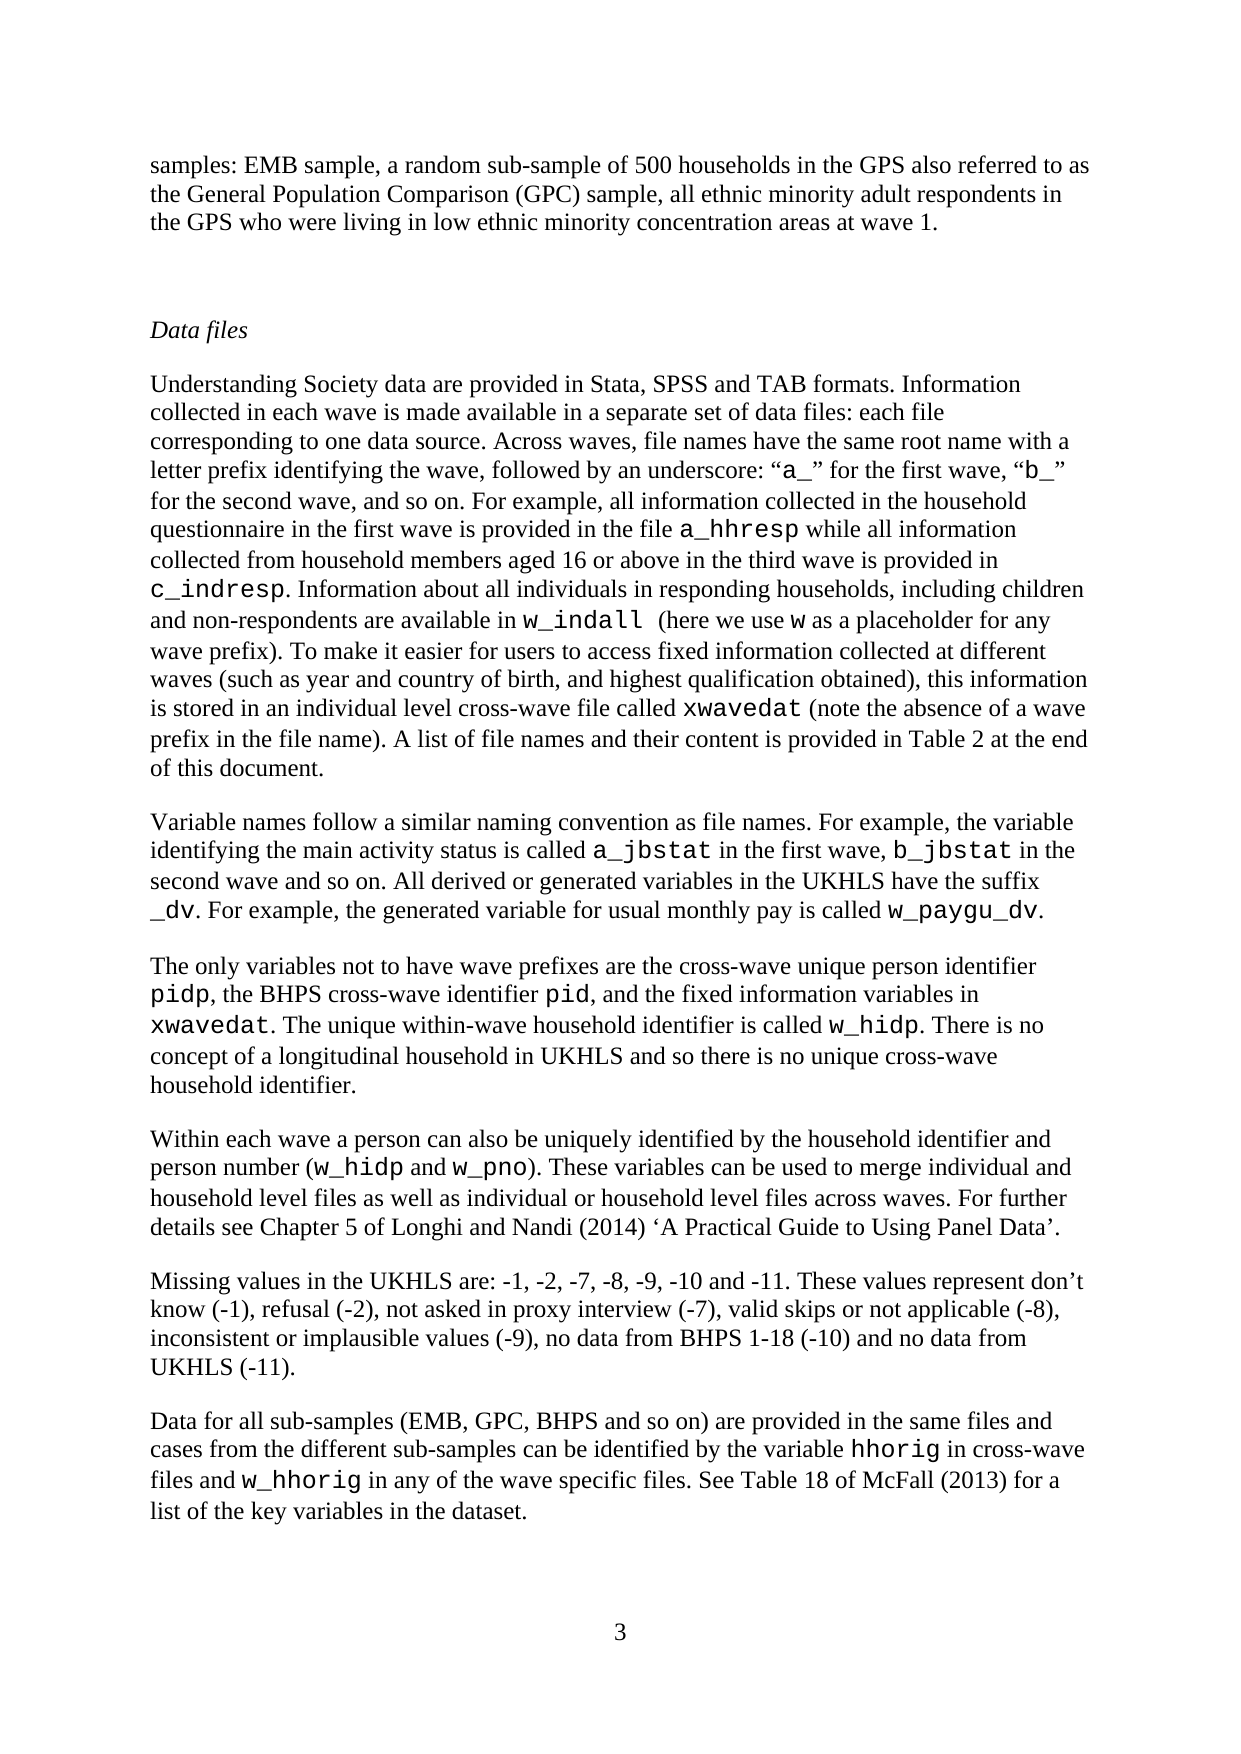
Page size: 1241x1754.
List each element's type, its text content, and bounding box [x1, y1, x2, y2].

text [150, 150, 1090, 236]
text Variable names follow a similar naming convention as file names. For example, the variable identifying the main activity status is called a_jbstat in the first wave, b_jbstat in the second wave and so on. All derived or generated variables in the UKHLS have the suffix _dv. For example, the generated variable for usual monthly pay is called w_paygu_dv. [150, 807, 1090, 926]
text Within each wave a person can also be uniquely identified by the household identifier and person number (w_hidp and w_pno). These variables can be used to merge individual and household level files as well as individual or household level files across waves. For further details see Chapter 5 of Longhi and Nandi (2014) ‘A Practical Guide to Using Panel Data’. [150, 1124, 1090, 1241]
text Missing values in the UKHLS are: -1, -2, -7, -8, -9, -10 and -11. These values represent don’t know (-1), refusal (-2), not asked in proxy interview (-7), valid skips or not applicable (-8), inconsistent or implausible values (-9), no data from BHPS 1-18 (-10) and no data from UKHLS (-11). [150, 1266, 1090, 1381]
text Data for all sub-samples (EMB, GPC, BHPS and so on) are provided in the same files and cases from the different sub-samples can be identified by the variable hhorig in cross-wave files and w_hhorig in any of the wave specific files. See Table 18 of McFall (2013) for a list of the key variables in the dataset. [150, 1406, 1090, 1525]
text The only variables not to have wave prefixes are the cross-wave unique person identifier pidp, the BHPS cross-wave identifier pid, and the fixed information variables in xwavedat. The unique within-wave household identifier is called w_hidp. There is no concept of a longitudinal household in UKHLS and so there is no unique cross-wave household identifier. [150, 951, 1090, 1099]
text Understanding Society data are provided in Stata, SPSS and TAB formats. Information collected in each wave is made available in a separate set of data files: each file corresponding to one data source. Across waves, file names have the same root name with a letter prefix identifying the wave, followed by an underscore: “a_” for the first wave, “b_” for the second wave, and so on. For example, all information collected in the household questionnaire in the first wave is provided in the file a_hhresp while all information collected from household members aged 16 or above in the third wave is provided in c_indresp. Information about all individuals in responding households, including children and non-respondents are available in w_indall (here we use w as a placeholder for any wave prefix). To make it easier for users to access fixed information collected at different waves (such as year and country of birth, and highest qualification obtained), this information is stored in an individual level cross-wave file called xwavedat (note the absence of a wave prefix in the file name). A list of file names and their content is provided in Table 2 at the end of this document. [150, 369, 1090, 782]
text Data files [150, 315, 1090, 344]
